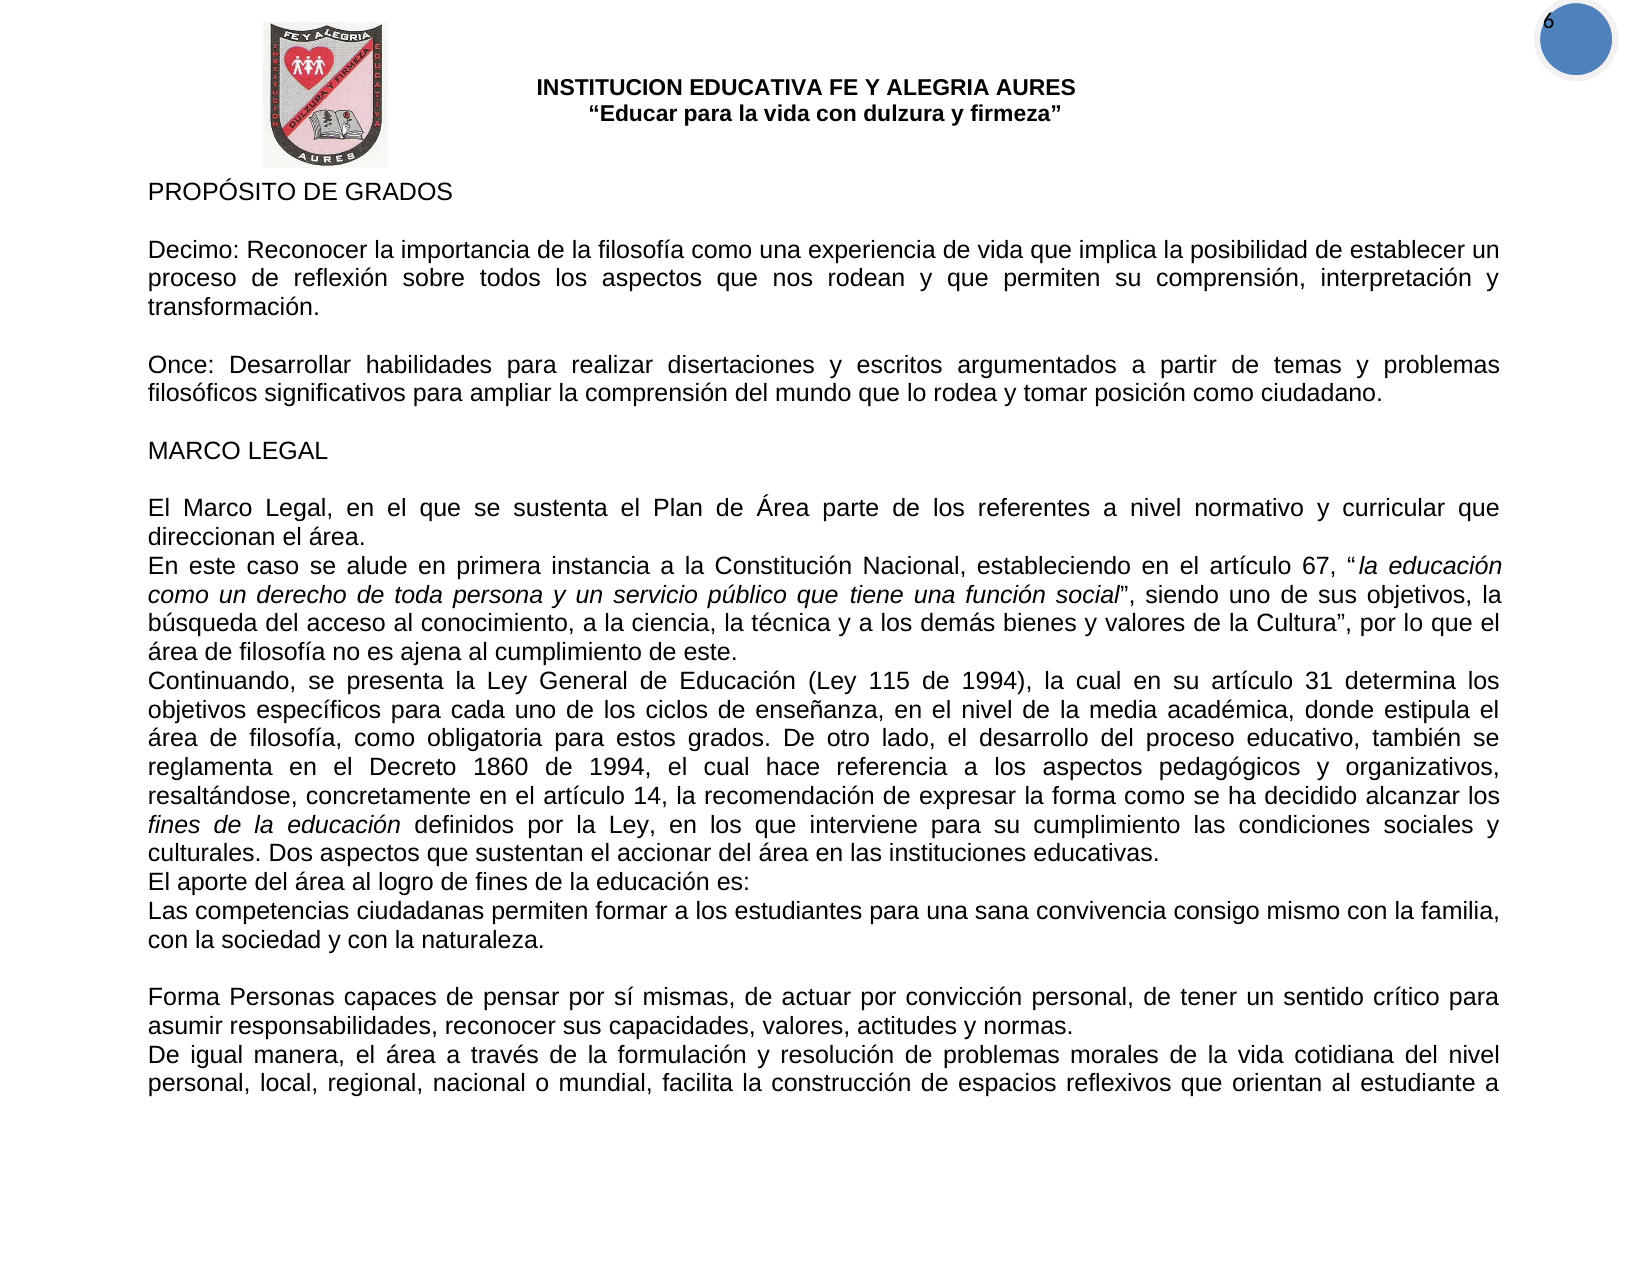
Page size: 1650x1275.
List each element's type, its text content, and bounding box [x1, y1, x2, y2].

text Decimo: Reconocer la importancia de la filosofía como una experiencia de vida que implica la posibilidad de establecer un proceso de reflexión sobre todos los aspectos que nos rodean y que permiten su comprensión, interpretación y transformación. [148, 235, 1502, 321]
text Las competencias ciudadanas permiten formar a los estudiantes para una sana convivencia consigo mismo con la familia, con la sociedad y con la naturaleza. [148, 896, 1502, 953]
text MARCO LEGAL [148, 436, 1502, 465]
text Once: Desarrollar habilidades para realizar disertaciones y escritos argumentados a partir de temas y problemas filosóficos significativos para ampliar la comprensión del mundo que lo rodea y tomar posición como ciudadano. [148, 350, 1502, 407]
picture [262, 22, 388, 167]
text El Marco Legal, en el que se sustenta el Plan de Área parte de los referentes a nivel normativo y curricular que direccionan el área. [148, 493, 1502, 551]
text PROPÓSITO DE GRADOS [148, 177, 1502, 206]
text El aporte del área al logro de fines de la educación es: [148, 867, 1502, 896]
text Continuando, se presenta la Ley General de Educación (Ley 115 de 1994), la cual en su artículo 31 determina los objetivos específicos para cada uno de los ciclos de enseñanza, en el nivel de la media académica, donde estipula el área de filosofía, como obligatoria para estos grados. De otro lado, el desarrollo del proceso educativo, también se reglamenta en el Decreto 1860 de 1994, el cual hace referencia a los aspectos pedagógicos y organizativos, resaltándose, concretamente en el artículo 14, la recomendación de expresar la forma como se ha decidido alcanzar los fines de la educación definidos por la Ley, en los que interviene para su cumplimiento las condiciones sociales y culturales. Dos aspectos que sustentan el accionar del área en las instituciones educativas. [148, 666, 1502, 867]
text Forma Personas capaces de pensar por sí mismas, de actuar por convicción personal, de tener un sentido crítico para asumir responsabilidades, reconocer sus capacidades, valores, actitudes y normas. [148, 982, 1502, 1040]
text En este caso se alude en primera instancia a la Constitución Nacional, estableciendo en el artículo 67, “la educación como un derecho de toda persona y un servicio público que tiene una función social”, siendo uno de sus objetivos, la búsqueda del acceso al conocimiento, a la ciencia, la técnica y a los demás bienes y valores de la Cultura”, por lo que el área de filosofía no es ajena al cumplimiento de este. [148, 551, 1502, 666]
